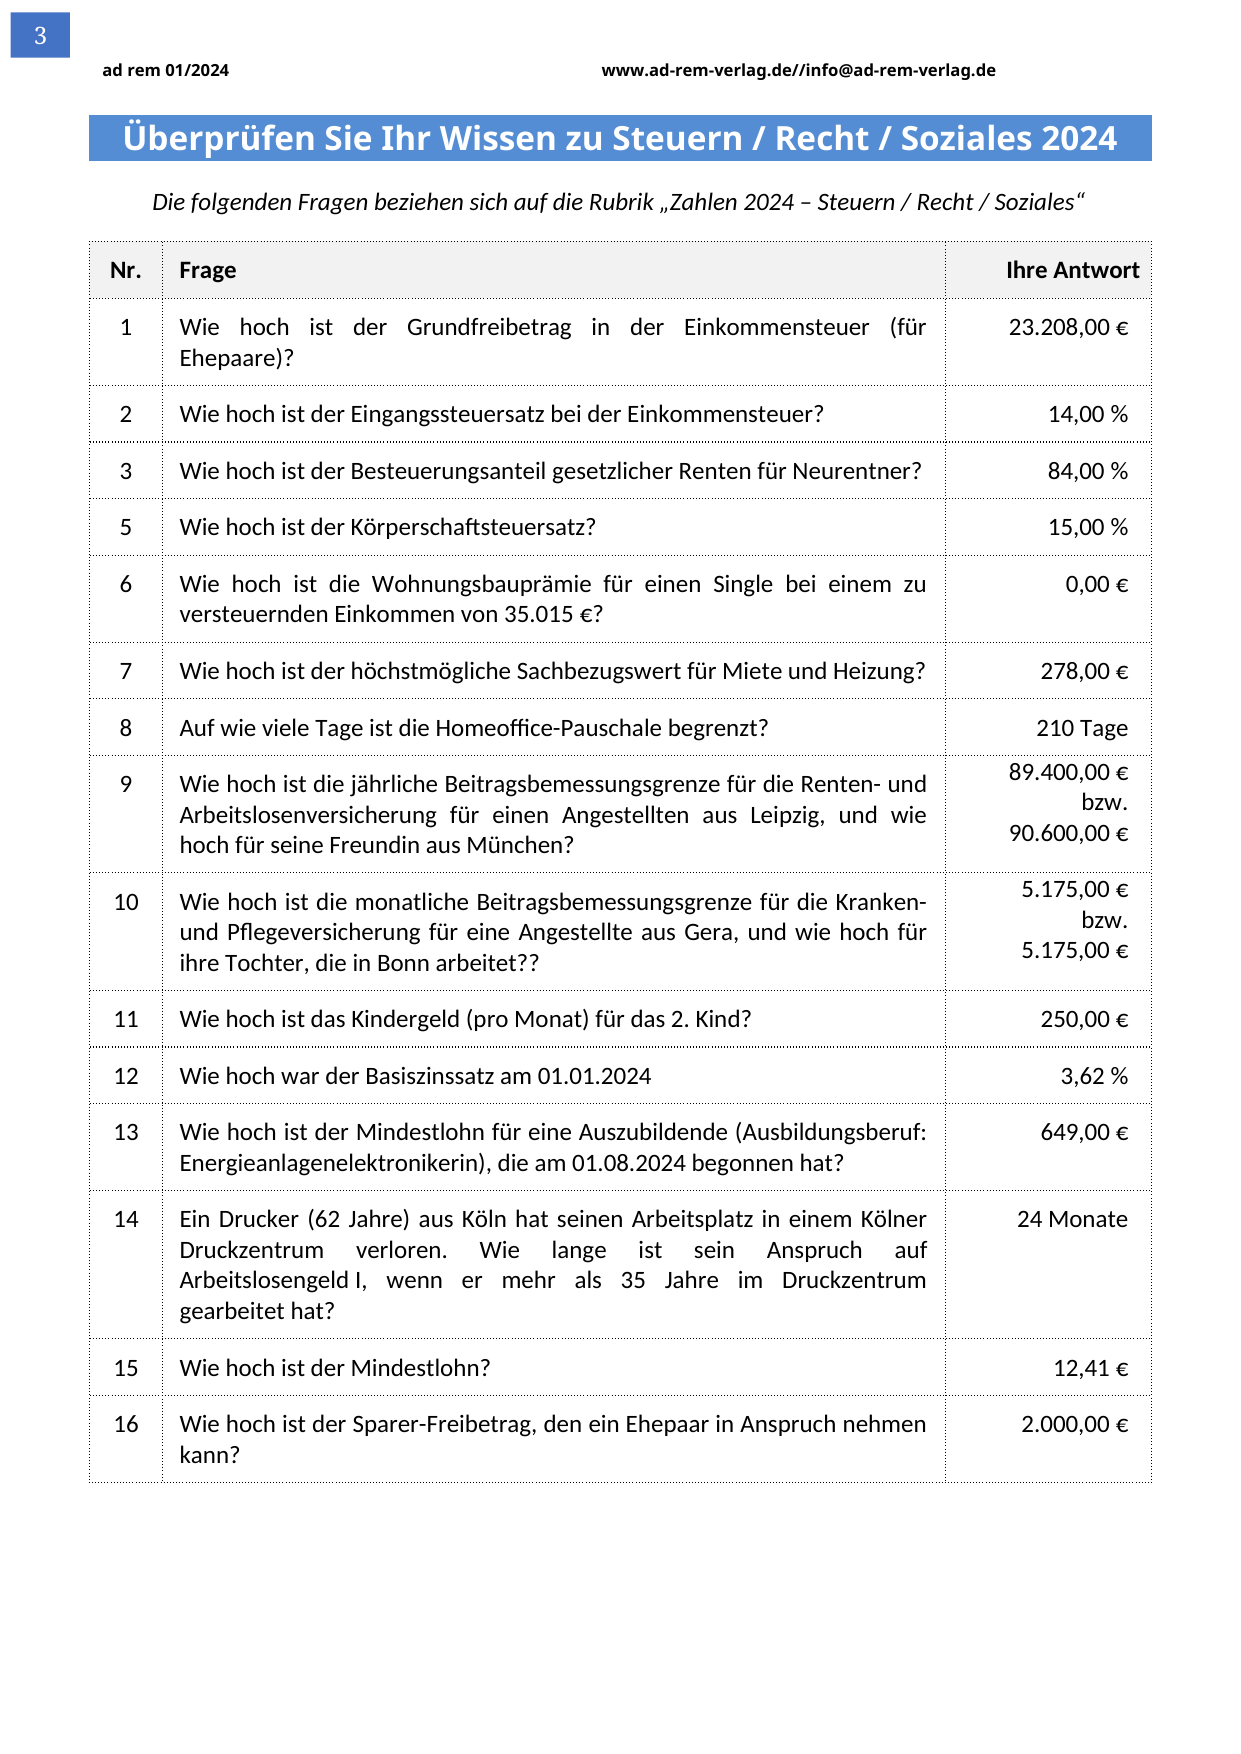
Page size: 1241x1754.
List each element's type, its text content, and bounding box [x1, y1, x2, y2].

table_cell Auf wie viele Tage ist die Homeoffice-Pauschale begrenzt? [162, 698, 945, 755]
table_cell Wie hoch ist der Besteuerungsanteil gesetzlicher Renten für Neurentner? [162, 441, 945, 498]
table_cell Wie hoch ist der Eingangssteuersatz bei der Einkommensteuer? [162, 385, 945, 441]
table_cell 649,00 € [945, 1103, 1151, 1190]
table_cell 3,62 % [945, 1046, 1151, 1103]
table_cell Wie hoch ist der Sparer-Freibetrag, den ein Ehepaar in Anspruch nehmen kann? [162, 1395, 945, 1482]
table_cell 6 [89, 555, 162, 642]
table_header Frage [162, 241, 945, 298]
table_cell Wie hoch ist die monatliche Beitragsbemessungsgrenze für die Kranken- und Pflegeversicherung für eine Angestellte aus Gera, und wie hoch für ihre Tochter, die in Bonn arbeitet?? [162, 872, 945, 990]
table_cell 11 [89, 990, 162, 1046]
text Überprüfen Sie Ihr Wissen zu Steuern / Recht / Soziales 2024 [89, 115, 1152, 161]
table_cell Wie hoch ist das Kindergeld (pro Monat) für das 2. Kind? [162, 990, 945, 1046]
table_cell 0,00 € [945, 555, 1151, 642]
table_cell 16 [89, 1395, 162, 1482]
table_cell Wie hoch ist der Mindestlohn für eine Auszubildende (Ausbildungsberuf: Energieanlagenelektronikerin), die am 01.08.2024 begonnen hat? [162, 1103, 945, 1190]
table_cell 3 [89, 441, 162, 498]
table_cell 12 [89, 1046, 162, 1103]
table_cell 13 [89, 1103, 162, 1190]
table_header Ihre Antwort [945, 241, 1151, 298]
table_cell Wie hoch ist der Körperschaftsteuersatz? [162, 498, 945, 554]
table_cell 15 [89, 1338, 162, 1395]
table_cell 9 [89, 755, 162, 872]
table_cell Wie hoch ist der Mindestlohn? [162, 1338, 945, 1395]
table_cell 5 [89, 498, 162, 554]
table_cell 7 [89, 642, 162, 698]
table_cell 2 [89, 385, 162, 441]
table_header Nr. [89, 241, 162, 298]
table_cell Wie hoch ist die jährliche Beitragsbemessungsgrenze für die Renten- und Arbeitslosenversicherung für einen Angestellten aus Leipzig, und wie hoch für seine Freundin aus München? [162, 755, 945, 872]
table_cell Wie hoch ist die Wohnungsbauprämie für einen Single bei einem zu versteuernden Einkommen von 35.015 €? [162, 555, 945, 642]
table_cell 89.400,00 € bzw. 90.600,00 € [945, 755, 1151, 872]
table_cell 250,00 € [945, 990, 1151, 1046]
table_cell 210 Tage [945, 698, 1151, 755]
text Die folgenden Fragen beziehen sich auf die Rubrik „Zahlen 2024 – Steuern / Recht / Soziales“ [89, 186, 1152, 216]
table_cell 12,41 € [945, 1338, 1151, 1395]
table_cell 8 [89, 698, 162, 755]
table_cell 2.000,00 € [945, 1395, 1151, 1482]
table_cell Ein Drucker (62 Jahre) aus Köln hat seinen Arbeitsplatz in einem Kölner Druckzentrum verloren. Wie lange ist sein Anspruch auf Arbeitslosengeld I, wenn er mehr als 35 Jahre im Druckzentrum gearbeitet hat? [162, 1190, 945, 1338]
table_cell 14,00 % [945, 385, 1151, 441]
table_cell Wie hoch ist der Grundfreibetrag in der Einkommensteuer (für Ehepaare)? [162, 298, 945, 385]
table_cell 10 [89, 872, 162, 990]
table_cell 24 Monate [945, 1190, 1151, 1338]
table_cell 278,00 € [945, 642, 1151, 698]
table_cell 15,00 % [945, 498, 1151, 554]
table_cell 5.175,00 € bzw. 5.175,00 € [945, 872, 1151, 990]
table_cell 23.208,00 € [945, 298, 1151, 385]
table_cell Wie hoch ist der höchstmögliche Sachbezugswert für Miete und Heizung? [162, 642, 945, 698]
table_cell 84,00 % [945, 441, 1151, 498]
table_cell 1 [89, 298, 162, 385]
table_cell Wie hoch war der Basiszinssatz am 01.01.2024 [162, 1046, 945, 1103]
table_cell 14 [89, 1190, 162, 1338]
